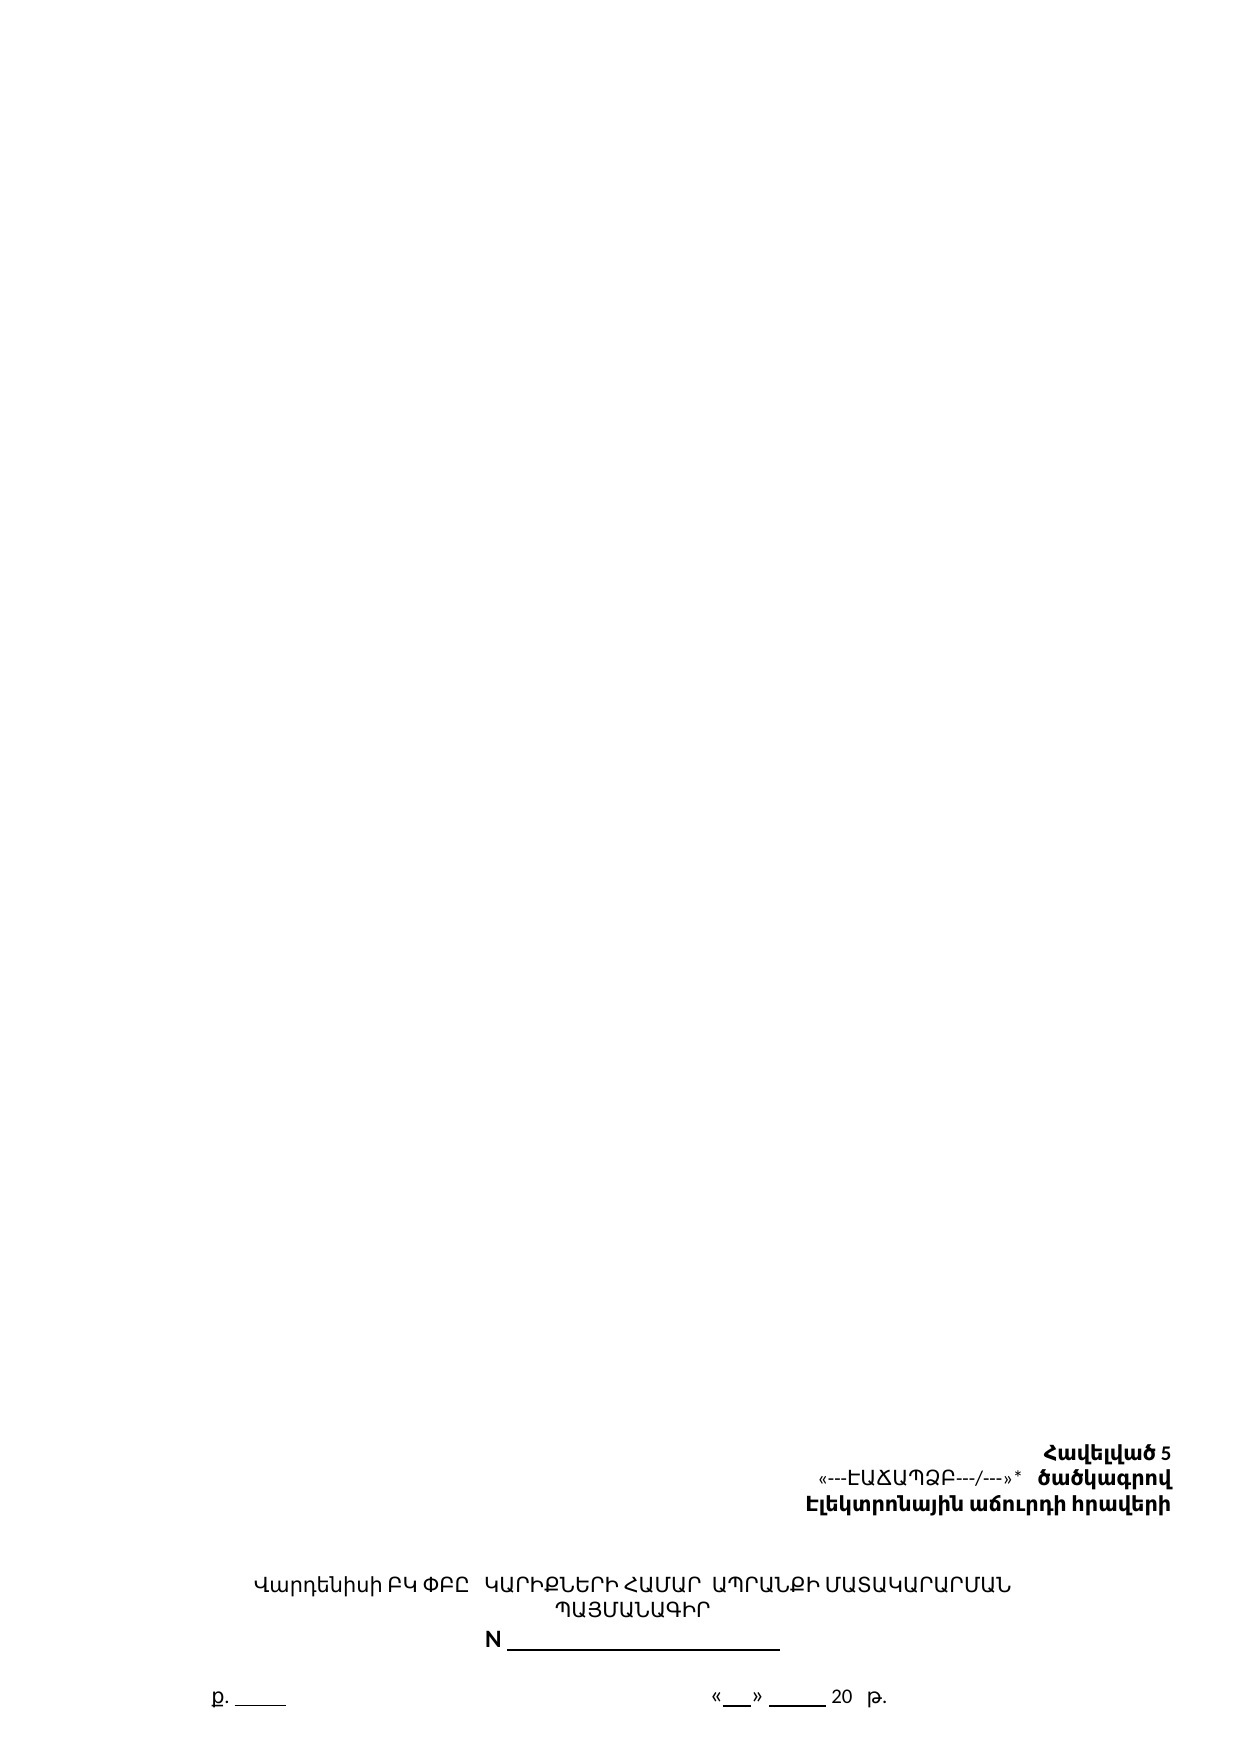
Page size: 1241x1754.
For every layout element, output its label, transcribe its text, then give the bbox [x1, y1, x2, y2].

text «---ԷԱՃԱՊՁԲ---/---»* ծածկագրով [94, 1465, 1171, 1491]
text N [79, 1623, 1171, 1653]
text Հավելված 5 [94, 1440, 1171, 1465]
text ք. « » 20 թ. [94, 1679, 1171, 1709]
text Վարդենիսի ԲԿ ՓԲԸ ԿԱՐԻՔՆԵՐԻ ՀԱՄԱՐ ԱՊՐԱՆՔԻ ՄԱՏԱԿԱՐԱՐՄԱՆ [79, 1572, 1171, 1598]
text ՊԱՅՄԱՆԱԳԻՐ [79, 1598, 1171, 1623]
text Էլեկտրոնային աճուրդի հրավերի [94, 1491, 1171, 1516]
